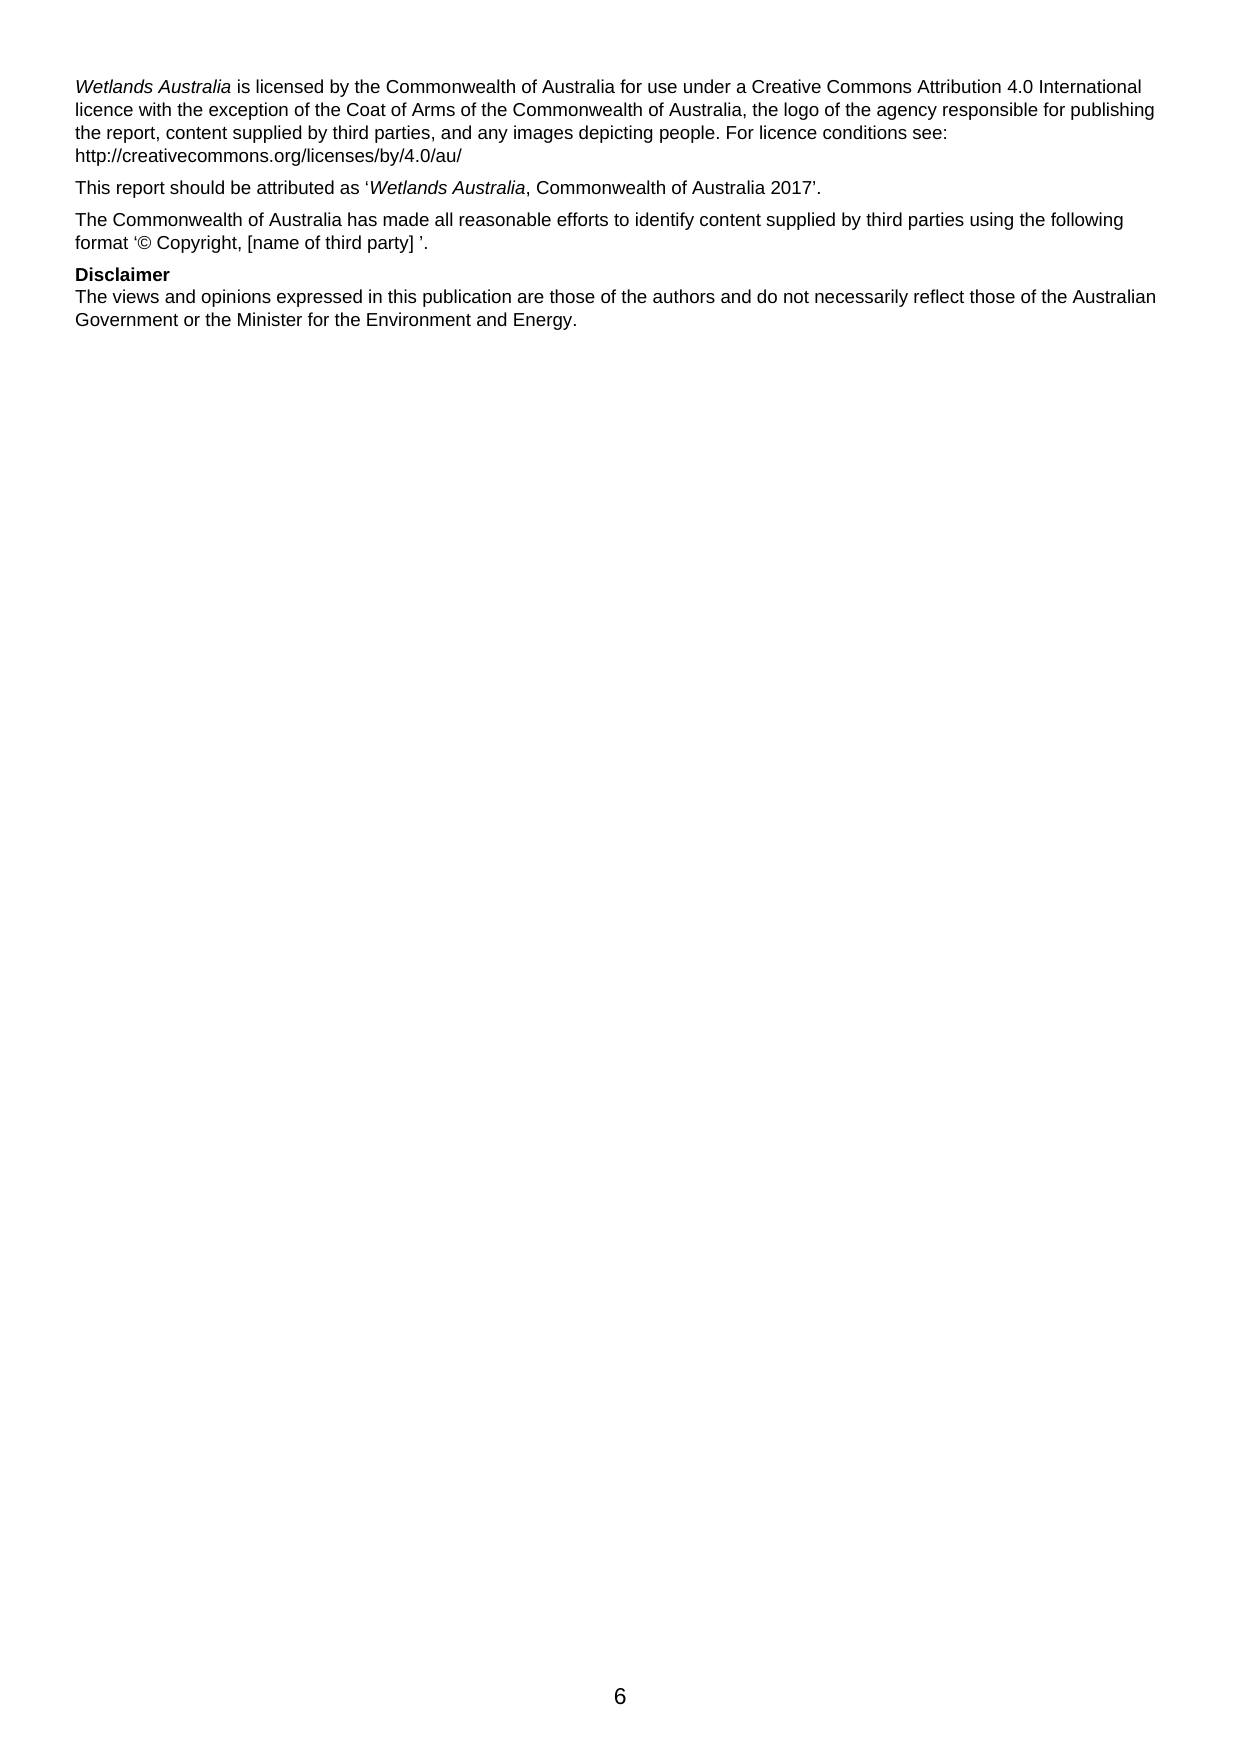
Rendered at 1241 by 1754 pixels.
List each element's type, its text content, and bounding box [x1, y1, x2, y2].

text Wetlands Australia is licensed by the Commonwealth of Australia for use under a Creative Commons Attribution 4.0 International licence with the exception of the Coat of Arms of the Commonwealth of Australia, the logo of the agency responsible for publishing the report, content supplied by third parties, and any images depicting people. For licence conditions see: http://creativecommons.org/licenses/by/4.0/au/ [75, 75, 1165, 167]
text The Commonwealth of Australia has made all reasonable efforts to identify content supplied by third parties using the following format ‘© Copyright, [name of third party] ’. [75, 207, 1165, 253]
text Disclaimer The views and opinions expressed in this publication are those of the authors and do not necessarily reflect those of the Australian Government or the Minister for the Environment and Energy. [75, 262, 1165, 331]
text This report should be attributed as ‘Wetlands Australia, Commonwealth of Australia 2017’. [75, 176, 1165, 198]
